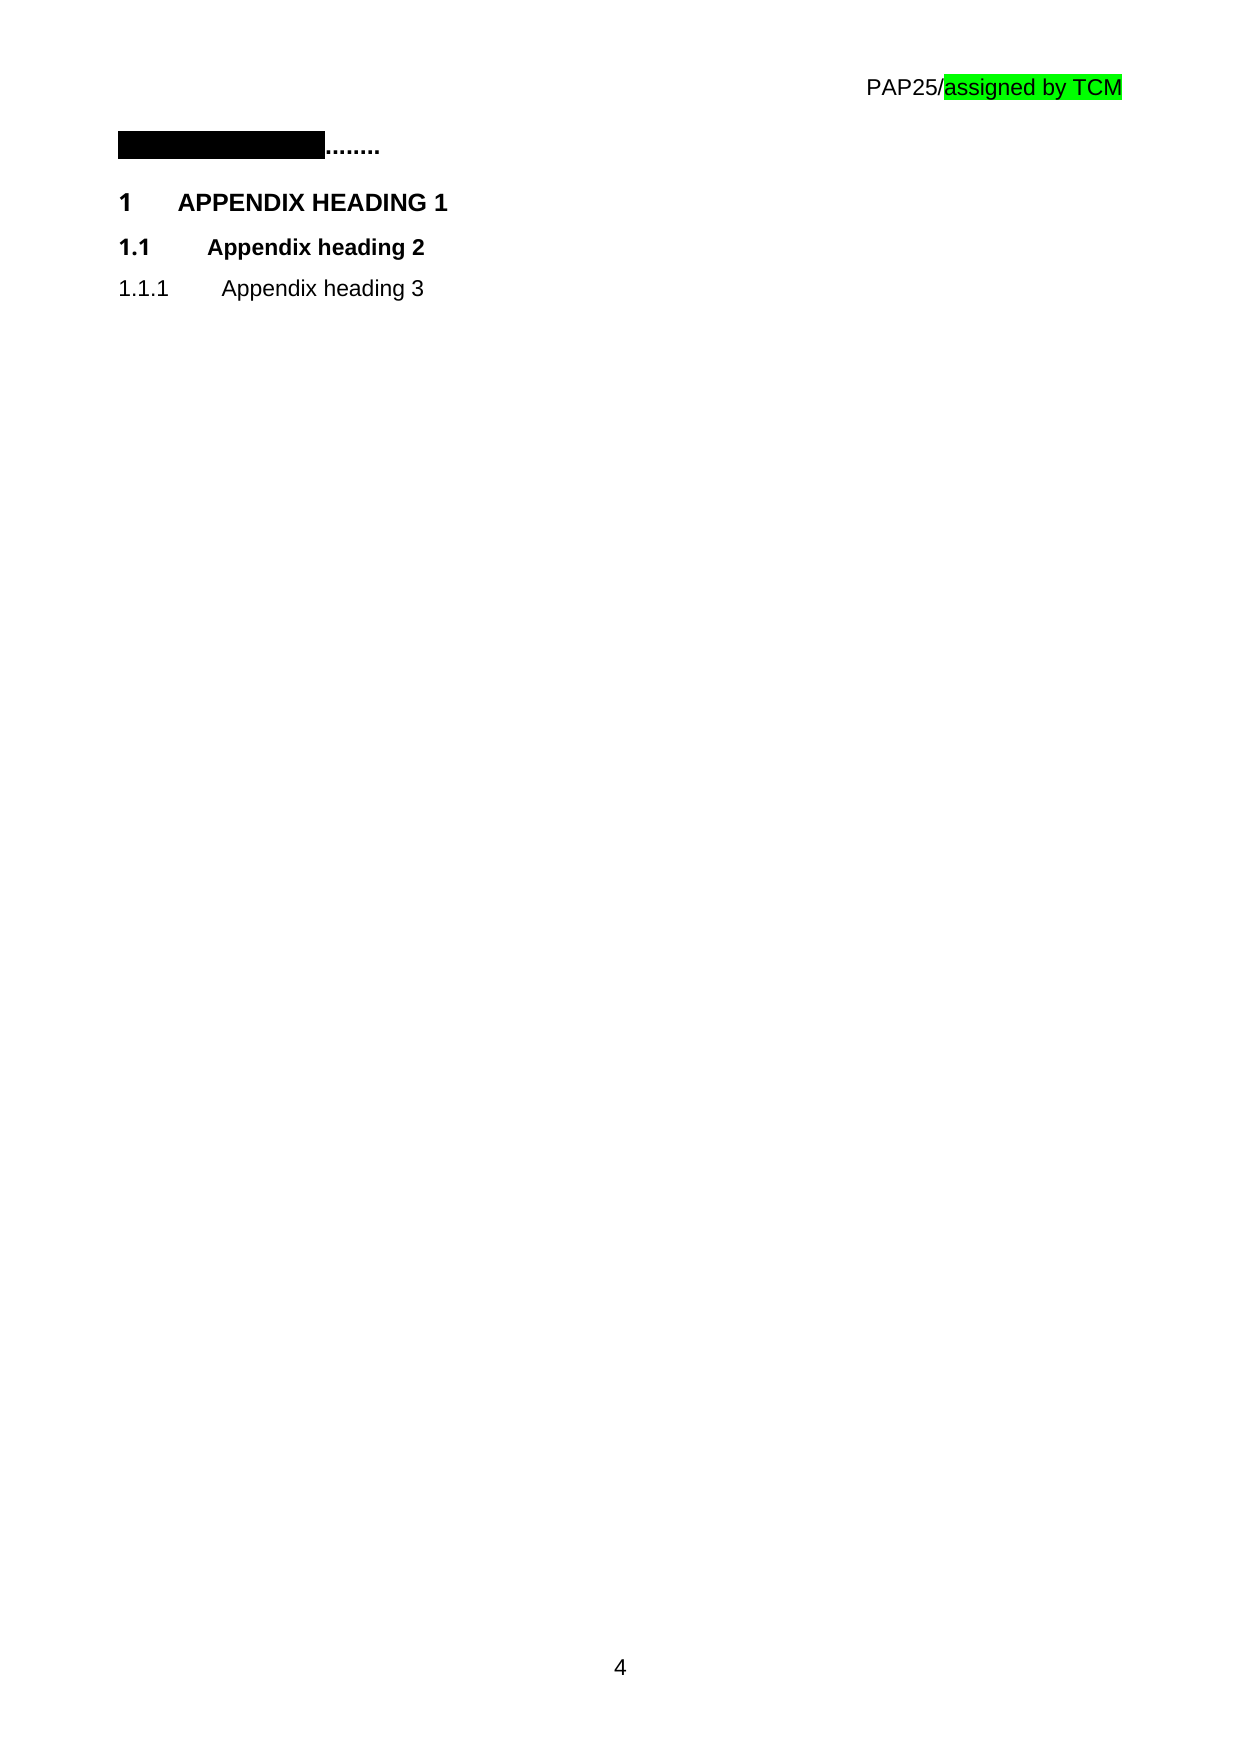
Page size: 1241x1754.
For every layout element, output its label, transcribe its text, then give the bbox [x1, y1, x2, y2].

subtitle Appendix heading 2 [118, 231, 1122, 262]
subtitle Appendix heading 1 [118, 184, 1122, 218]
text ........ [325, 131, 1122, 159]
subtitle Appendix heading 3 [118, 275, 1122, 301]
